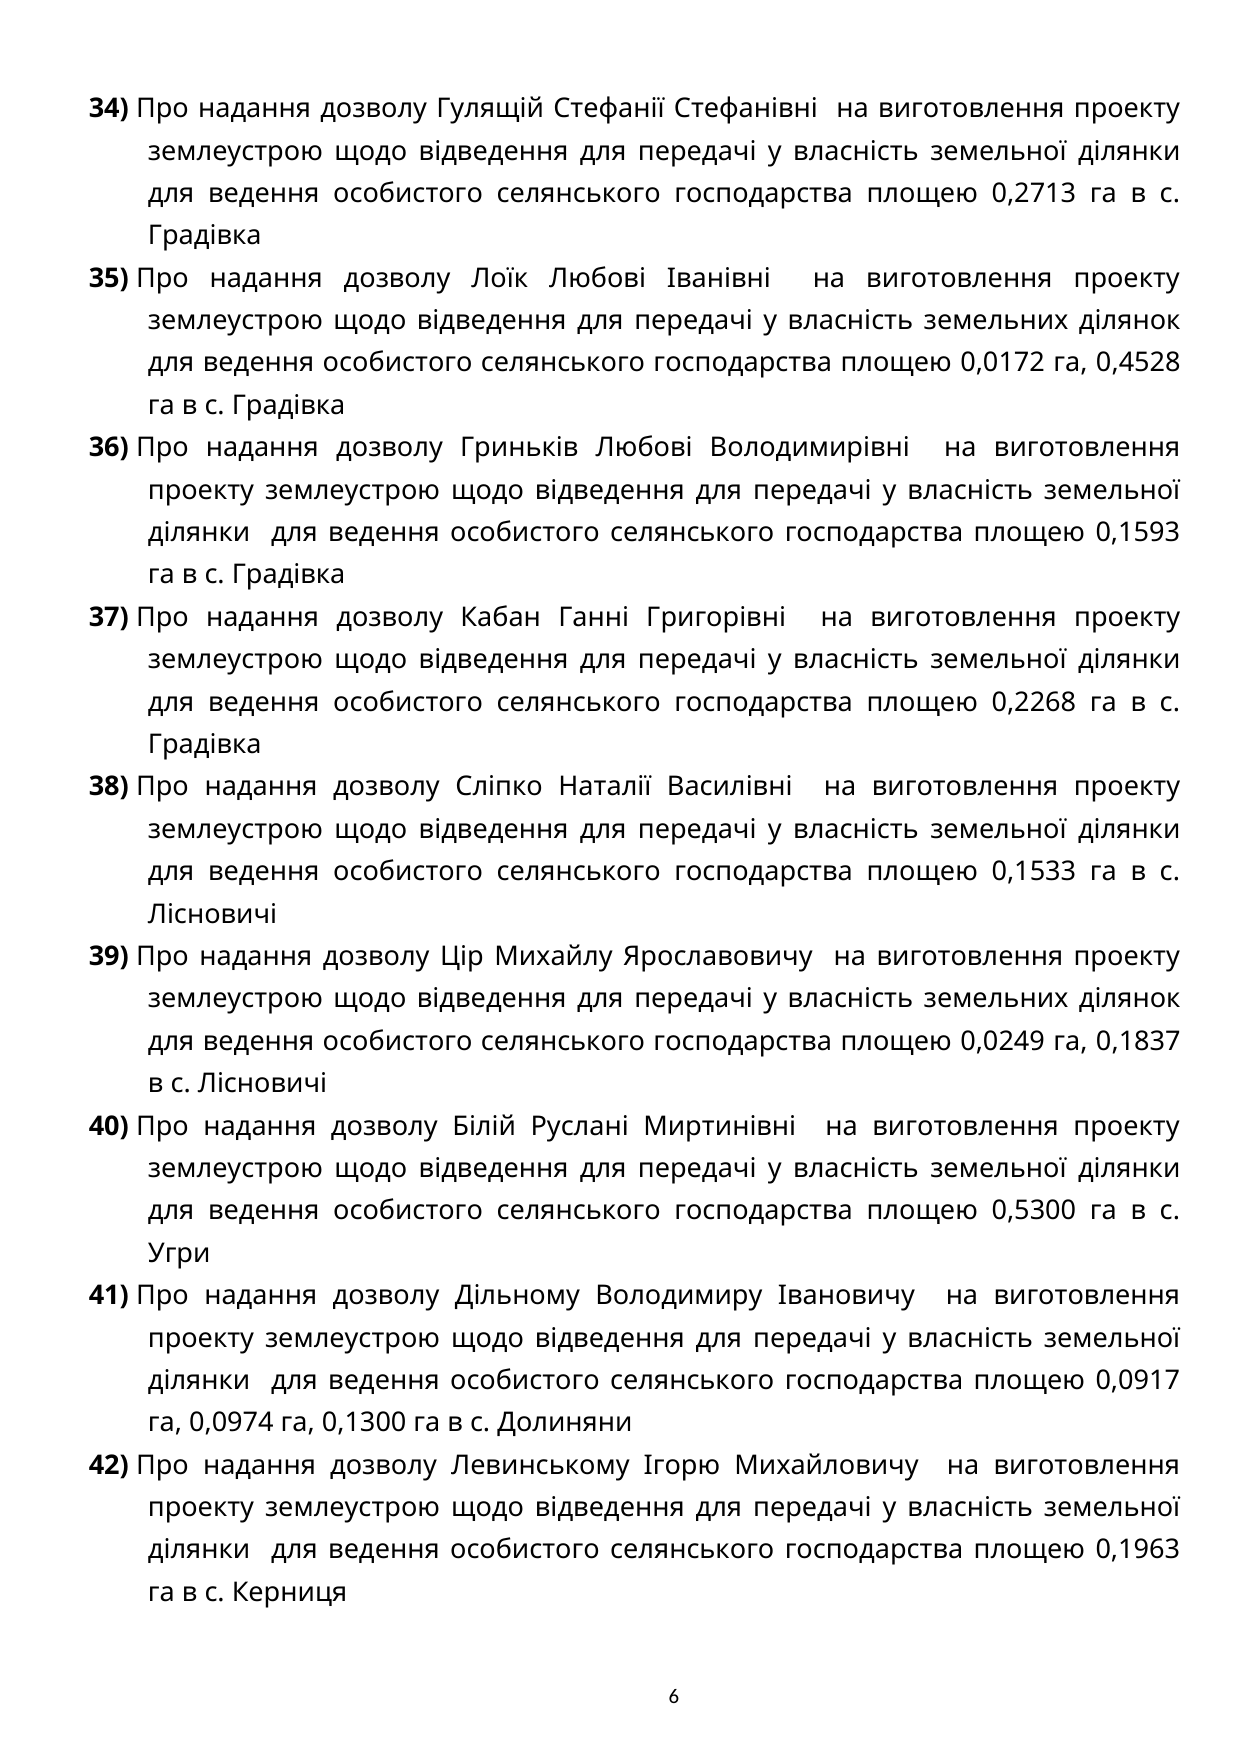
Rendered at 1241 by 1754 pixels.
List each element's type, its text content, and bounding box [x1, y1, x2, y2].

list Про надання дозволу Білій Руслані Миртинівні на виготовлення проекту землеустрою щодо відведення для передачі у власність земельної ділянки для ведення особистого селянського господарства площею 0,5300 га в с. Угри [88, 1106, 1181, 1270]
list Про надання дозволу Дільному Володимиру Івановичу на виготовлення проекту землеустрою щодо відведення для передачі у власність земельної ділянки для ведення особистого селянського господарства площею 0,0917 га, 0,0974 га, 0,1300 га в с. Долиняни [88, 1276, 1181, 1440]
list Про надання дозволу Сліпко Наталії Василівні на виготовлення проекту землеустрою щодо відведення для передачі у власність земельної ділянки для ведення особистого селянського господарства площею 0,1533 га в с. Лісновичі [88, 767, 1181, 931]
list Про надання дозволу Лоїк Любові Іванівні на виготовлення проекту землеустрою щодо відведення для передачі у власність земельних ділянок для ведення особистого селянського господарства площею 0,0172 га, 0,4528 га в с. Градівка [88, 258, 1181, 422]
list Про надання дозволу Кабан Ганні Григорівні на виготовлення проекту землеустрою щодо відведення для передачі у власність земельної ділянки для ведення особистого селянського господарства площею 0,2268 га в с. Градівка [88, 597, 1181, 761]
list Про надання дозволу Цір Михайлу Ярославовичу на виготовлення проекту землеустрою щодо відведення для передачі у власність земельних ділянок для ведення особистого селянського господарства площею 0,0249 га, 0,1837 в с. Лісновичі [88, 936, 1181, 1101]
list Про надання дозволу Гриньків Любові Володимирівні на виготовлення проекту землеустрою щодо відведення для передачі у власність земельної ділянки для ведення особистого селянського господарства площею 0,1593 га в с. Градівка [88, 428, 1181, 592]
list Про надання дозволу Левинському Ігорю Михайловичу на виготовлення проекту землеустрою щодо відведення для передачі у власність земельної ділянки для ведення особистого селянського господарства площею 0,1963 га в с. Керниця [88, 1445, 1181, 1609]
list Про надання дозволу Гулящій Стефанії Стефанівні на виготовлення проекту землеустрою щодо відведення для передачі у власність земельної ділянки для ведення особистого селянського господарства площею 0,2713 га в с. Градівка [88, 88, 1181, 253]
